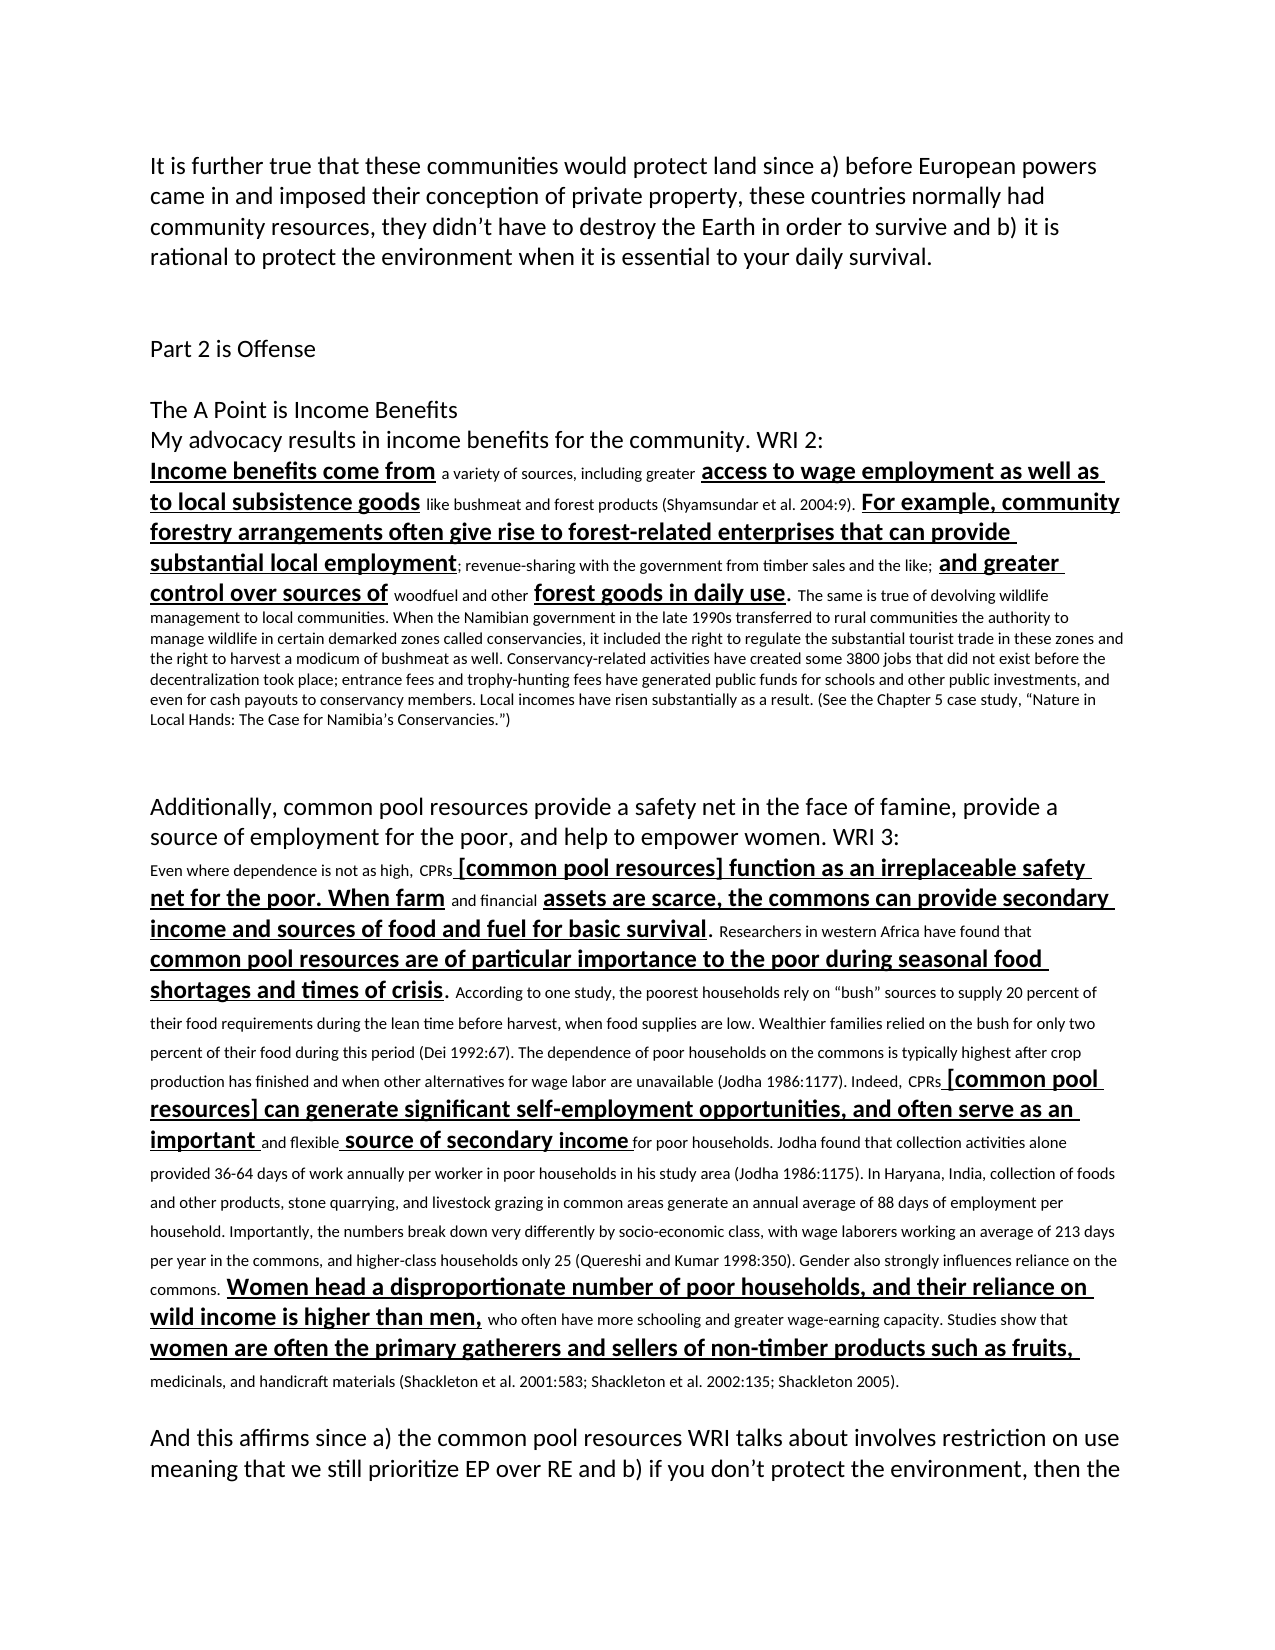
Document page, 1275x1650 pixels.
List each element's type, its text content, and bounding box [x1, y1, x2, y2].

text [150, 1422, 1125, 1483]
text Income benefits come from a variety of sources, including greater access to wage employment as well as to local subsistence goods like bushmeat and forest products (Shyamsundar et al. 2004:9). For example, community forestry arrangements often give rise to forest-related enterprises that can provide substantial local employment; revenue-sharing with the government from timber sales and the like; and greater control over sources of woodfuel and other forest goods in daily use. The same is true of devolving wildlife management to local communities. When the Namibian government in the late 1990s transferred to rural communities the authority to manage wildlife in certain demarked zones called conservancies, it included the right to regulate the substantial tourist trade in these zones and the right to harvest a modicum of bushmeat as well. Conservancy-related activities have created some 3800 jobs that did not exist before the decentralization took place; entrance fees and trophy-hunting fees have generated public funds for schools and other public investments, and even for cash payouts to conservancy members. Local incomes have risen substantially as a result. (See the Chapter 5 case study, “Nature in Local Hands: The Case for Namibia’s Conservancies.”) [150, 455, 1125, 730]
text The A Point is Income Benefits [150, 394, 1125, 425]
text Part 2 is Offense [150, 333, 1125, 364]
text My advocacy results in income benefits for the community. WRI 2: [150, 425, 1125, 455]
text Even where dependence is not as high, CPRs [common pool resources] function as an irreplaceable safety net for the poor. When farm and financial assets are scarce, the commons can provide secondary income and sources of food and fuel for basic survival. Researchers in western Africa have found that common pool resources are of particular importance to the poor during seasonal food shortages and times of crisis. According to one study, the poorest households rely on “bush” sources to supply 20 percent of their food requirements during the lean time before harvest, when food supplies are low. Wealthier families relied on the bush for only two percent of their food during this period (Dei 1992:67). The dependence of poor households on the commons is typically highest after crop production has finished and when other alternatives for wage labor are unavailable (Jodha 1986:1177). Indeed, CPRs [common pool resources] can generate significant self-employment opportunities, and often serve as an important and flexible source of secondary income for poor households. Jodha found that collection activities alone provided 36-64 days of work annually per worker in poor households in his study area (Jodha 1986:1175). In Haryana, India, collection of foods and other products, stone quarrying, and livestock grazing in common areas generate an annual average of 88 days of employment per household. Importantly, the numbers break down very differently by socio-economic class, with wage laborers working an average of 213 days per year in the commons, and higher-class households only 25 (Quereshi and Kumar 1998:350). Gender also strongly influences reliance on the commons. Women head a disproportionate number of poor households, and their reliance on wild income is higher than men, who often have more schooling and greater wage-earning capacity. Studies show that women are often the primary gatherers and sellers of non-timber products such as fruits, medicinals, and handicraft materials (Shackleton et al. 2001:583; Shackleton et al. 2002:135; Shackleton 2005). [150, 852, 1125, 1392]
text Additionally, common pool resources provide a safety net in the face of famine, provide a source of employment for the poor, and help to empower women. WRI 3: [150, 791, 1125, 852]
text It is further true that these communities would protect land since a) before European powers came in and imposed their conception of private property, these countries normally had community resources, they didn’t have to destroy the Earth in order to survive and b) it is rational to protect the environment when it is essential to your daily survival. [150, 150, 1125, 272]
